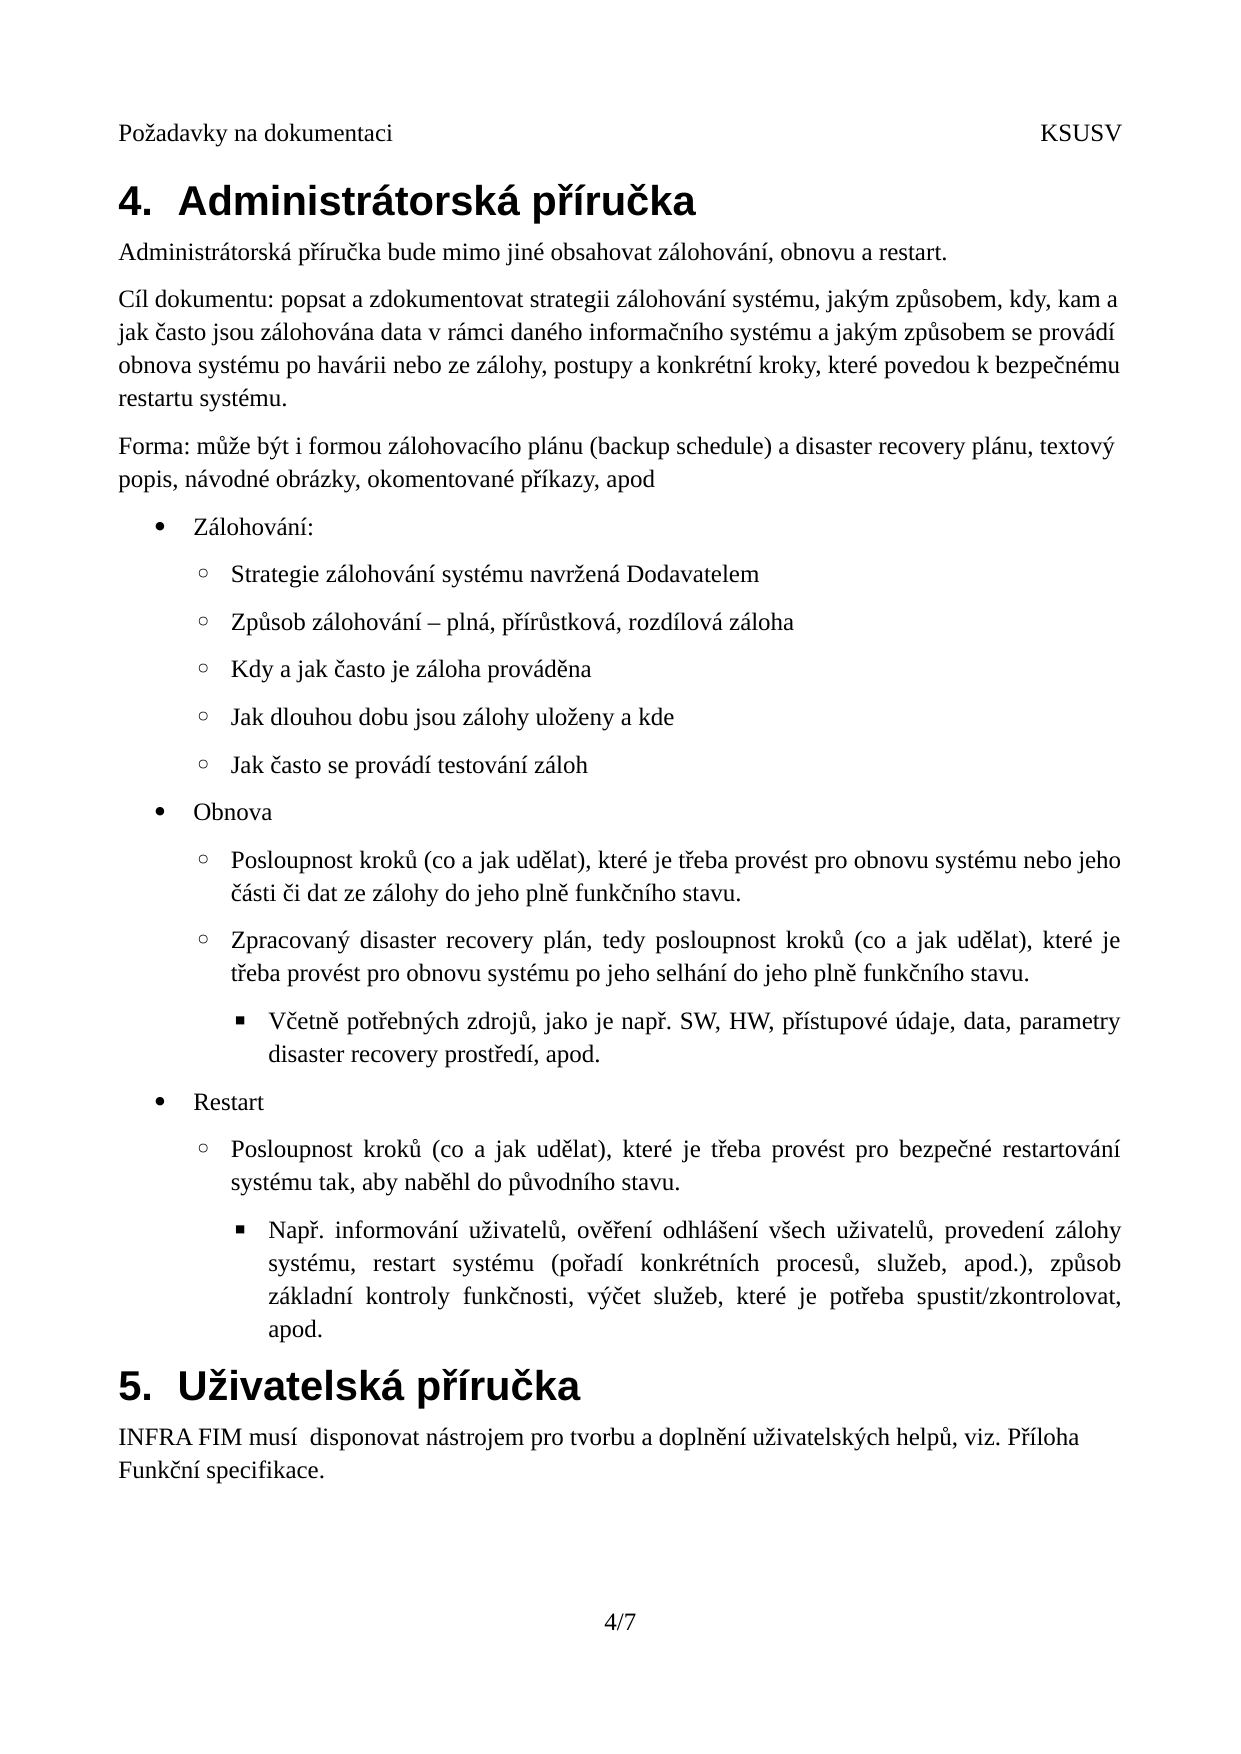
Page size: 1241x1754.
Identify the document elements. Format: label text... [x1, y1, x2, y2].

list Včetně potřebných zdrojů, jako je např. SW, HW, přístupové údaje, data, parametry disaster recovery prostředí, apod. [231, 1006, 1122, 1068]
list Jak dlouhou dobu jsou zálohy uloženy a kde [193, 702, 1122, 731]
list Způsob zálohování – plná, přírůstková, rozdílová záloha [193, 607, 1122, 636]
list Jak často se provádí testování záloh [193, 750, 1122, 778]
list Posloupnost kroků (co a jak udělat), které je třeba provést pro obnovu systému nebo jeho části či dat ze zálohy do jeho plně funkčního stavu. [193, 845, 1122, 907]
text Forma: může být i formou zálohovacího plánu (backup schedule) a disaster recovery plánu, textový popis, návodné obrázky, okomentované příkazy, apod [118, 431, 1122, 493]
subtitle Uživatelská příručka [118, 1362, 1122, 1409]
list Posloupnost kroků (co a jak udělat), které je třeba provést pro bezpečné restartování systému tak, aby naběhl do původního stavu. [193, 1134, 1122, 1196]
list Zálohování: [156, 512, 1122, 540]
list Kdy a jak často je záloha prováděna [193, 654, 1122, 683]
list Strategie zálohování systému navržená Dodavatelem [193, 559, 1122, 588]
list Obnova [156, 797, 1122, 826]
subtitle Administrátorská příručka [118, 176, 1122, 224]
text Cíl dokumentu: popsat a zdokumentovat strategii zálohování systému, jakým způsobem, kdy, kam a jak často jsou zálohována data v rámci daného informačního systému a jakým způsobem se provádí obnova systému po havárii nebo ze zálohy, postupy a konkrétní kroky, které povedou k bezpečnému restartu systému. [118, 284, 1122, 412]
list Restart [156, 1087, 1122, 1116]
text INFRA FIM musí disponovat nástrojem pro tvorbu a doplnění uživatelských helpů, viz. Příloha Funkční specifikace. [118, 1422, 1122, 1484]
text Administrátorská příručka bude mimo jiné obsahovat zálohování, obnovu a restart. [118, 237, 1122, 266]
list Zpracovaný disaster recovery plán, tedy posloupnost kroků (co a jak udělat), které je třeba provést pro obnovu systému po jeho selhání do jeho plně funkčního stavu. [193, 926, 1122, 987]
list Např. informování uživatelů, ověření odhlášení všech uživatelů, provedení zálohy systému, restart systému (pořadí konkrétních procesů, služeb, apod.), způsob základní kontroly funkčnosti, výčet služeb, které je potřeba spustit/zkontrolovat, apod. [231, 1215, 1122, 1343]
